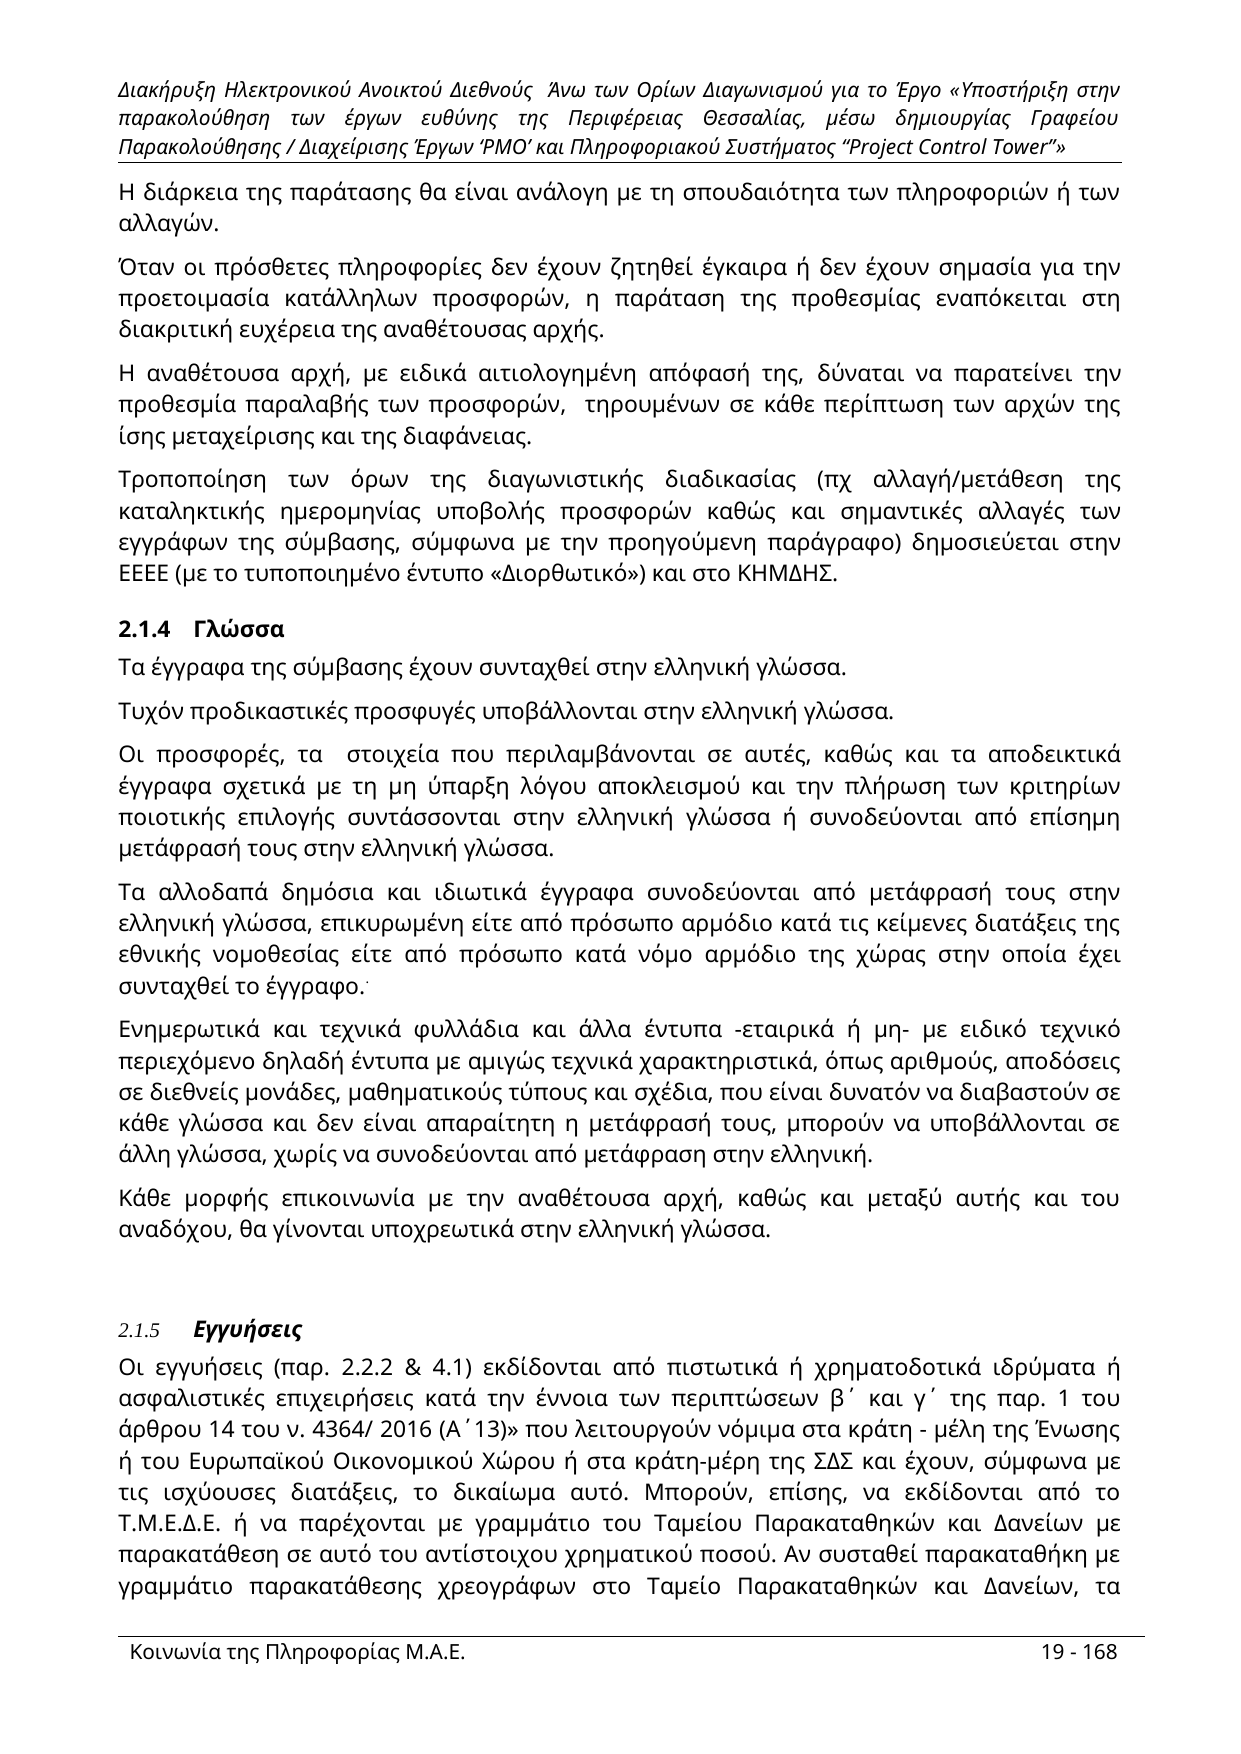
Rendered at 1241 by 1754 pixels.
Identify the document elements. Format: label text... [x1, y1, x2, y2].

text Η διάρκεια της παράτασης θα είναι ανάλογη με τη σπουδαιότητα των πληροφοριών ή των αλλαγών. [118, 176, 1122, 238]
text Η αναθέτουσα αρχή, με ειδικά αιτιολογημένη απόφασή της, δύναται να παρατείνει την προθεσμία παραλαβής των προσφορών, τηρουμένων σε κάθε περίπτωση των αρχών της ίσης μεταχείρισης και της διαφάνειας. [118, 357, 1122, 451]
text Τροποποίηση των όρων της διαγωνιστικής διαδικασίας (πχ αλλαγή/μετάθεση της καταληκτικής ημερομηνίας υποβολής προσφορών καθώς και σημαντικές αλλαγές των εγγράφων της σύμβασης, σύμφωνα με την προηγούμενη παράγραφο) δημοσιεύεται στην ΕΕΕΕ (με το τυποποιημένο έντυπο «Διορθωτικό») και στο ΚΗΜΔΗΣ. [118, 463, 1122, 588]
text Τυχόν προδικαστικές προσφυγές υποβάλλονται στην ελληνική γλώσσα. [118, 695, 1122, 726]
text Τα έγγραφα της σύμβασης έχουν συνταχθεί στην ελληνική γλώσσα. [118, 651, 1122, 682]
subtitle Εγγυήσεις [118, 1313, 1122, 1345]
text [118, 1351, 1122, 1601]
text Τα αλλοδαπά δημόσια και ιδιωτικά έγγραφα συνοδεύονται από μετάφρασή τους στην ελληνική γλώσσα, επικυρωμένη είτε από πρόσωπο αρμόδιο κατά τις κείμενες διατάξεις της εθνικής νομοθεσίας είτε από πρόσωπο κατά νόμο αρμόδιο της χώρας στην οποία έχει συνταχθεί το έγγραφο.. [118, 876, 1122, 1001]
subtitle Γλώσσα [118, 613, 1122, 645]
text Οι προσφορές, τα στοιχεία που περιλαμβάνονται σε αυτές, καθώς και τα αποδεικτικά έγγραφα σχετικά με τη μη ύπαρξη λόγου αποκλεισμού και την πλήρωση των κριτηρίων ποιοτικής επιλογής συντάσσονται στην ελληνική γλώσσα ή συνοδεύονται από επίσημη μετάφρασή τους στην ελληνική γλώσσα. [118, 738, 1122, 863]
text Ενημερωτικά και τεχνικά φυλλάδια και άλλα έντυπα -εταιρικά ή μη- με ειδικό τεχνικό περιεχόμενο δηλαδή έντυπα με αμιγώς τεχνικά χαρακτηριστικά, όπως αριθμούς, αποδόσεις σε διεθνείς μονάδες, μαθηματικούς τύπους και σχέδια, που είναι δυνατόν να διαβαστούν σε κάθε γλώσσα και δεν είναι απαραίτητη η μετάφρασή τους, μπορούν να υποβάλλονται σε άλλη γλώσσα, χωρίς να συνοδεύονται από μετάφραση στην ελληνική. [118, 1013, 1122, 1170]
text Όταν οι πρόσθετες πληροφορίες δεν έχουν ζητηθεί έγκαιρα ή δεν έχουν σημασία για την προετοιμασία κατάλληλων προσφορών, η παράταση της προθεσμίας εναπόκειται στη διακριτική ευχέρεια της αναθέτουσας αρχής. [118, 251, 1122, 345]
text Κάθε μορφής επικοινωνία με την αναθέτουσα αρχή, καθώς και μεταξύ αυτής και του αναδόχου, θα γίνονται υποχρεωτικά στην ελληνική γλώσσα. [118, 1182, 1122, 1245]
